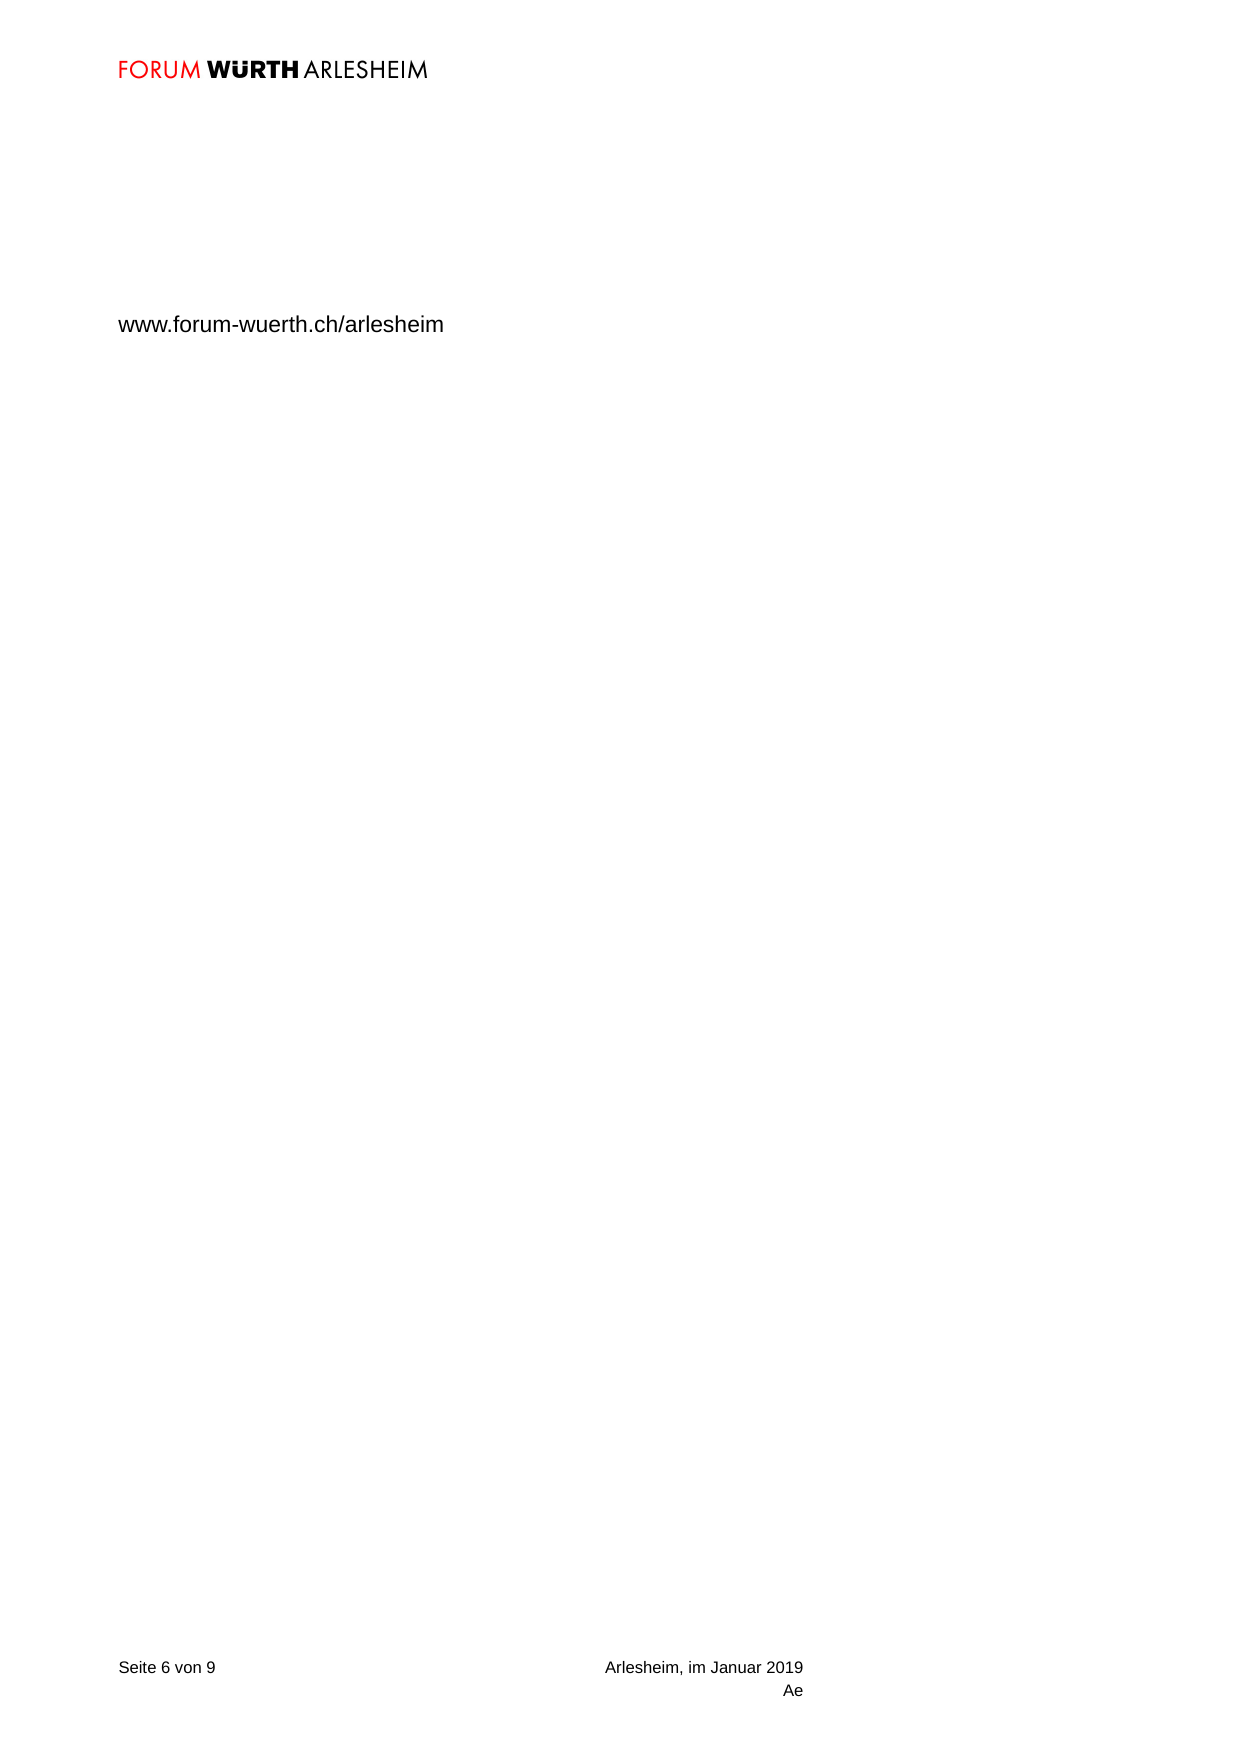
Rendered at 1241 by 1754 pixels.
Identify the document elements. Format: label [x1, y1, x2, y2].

text [118, 295, 803, 341]
picture [118, 59, 428, 79]
